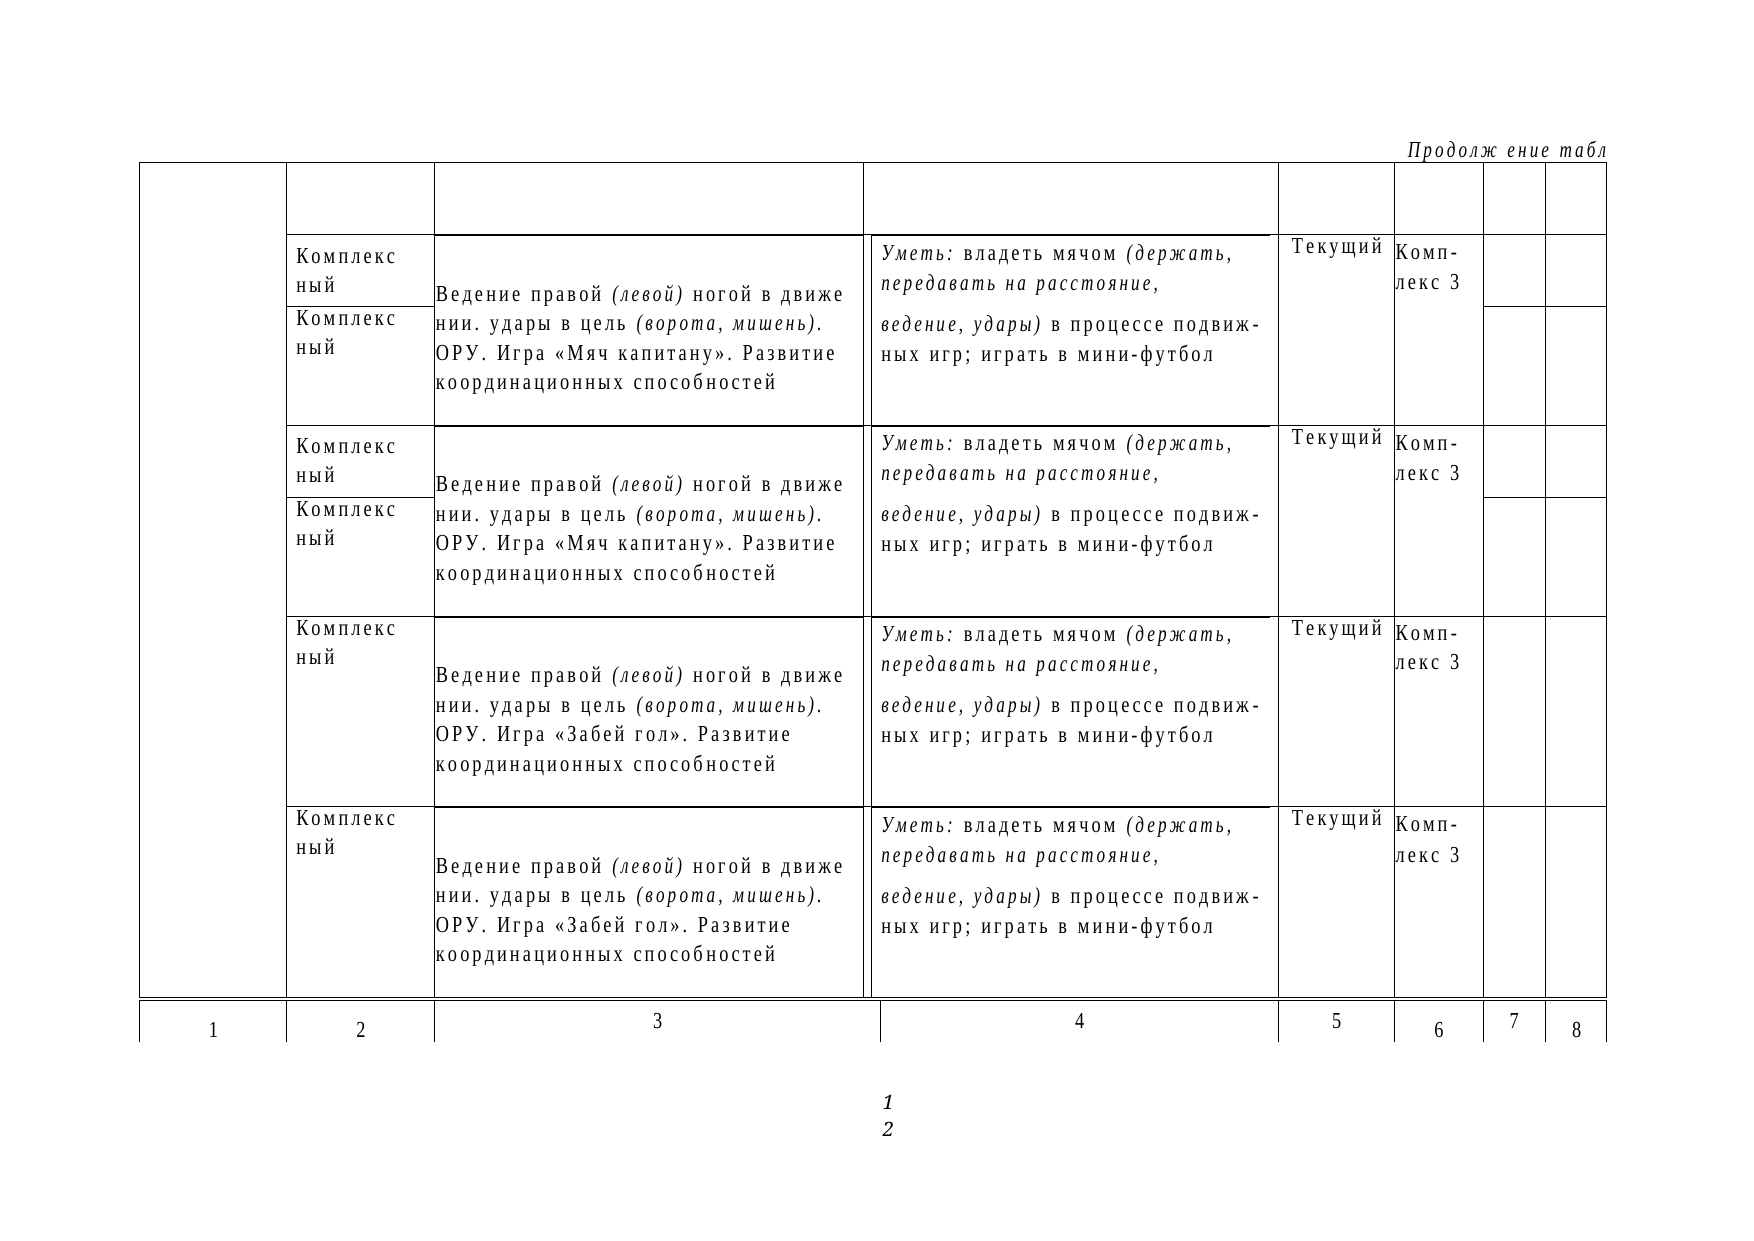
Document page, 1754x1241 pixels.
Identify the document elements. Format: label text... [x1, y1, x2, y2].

table_header 6 [1395, 1001, 1483, 1042]
table_cell [1546, 498, 1606, 616]
table_cell Комплекс 3 [1395, 807, 1483, 997]
table_cell Комплекс ный [287, 235, 434, 306]
table_cell [1484, 807, 1545, 997]
table_cell [1546, 807, 1606, 997]
table_cell [1484, 307, 1545, 425]
table_cell Комплекс ный [287, 498, 434, 616]
table_cell [1546, 426, 1606, 497]
table_cell [1546, 617, 1606, 806]
table_cell [864, 617, 871, 806]
table_cell [1484, 426, 1545, 497]
table_cell [1484, 617, 1545, 806]
table_cell [435, 163, 863, 234]
table_header 7 [1484, 1001, 1545, 1042]
table_cell Комплекс 3 [1395, 617, 1483, 806]
table_cell [1484, 163, 1545, 234]
table_cell [1270, 807, 1278, 997]
table_cell Текущий [1279, 617, 1394, 806]
table_header 8 [1546, 1001, 1606, 1042]
table_cell [864, 807, 871, 997]
table_cell [1270, 235, 1278, 425]
table_cell Комплекс 3 [1395, 235, 1483, 425]
table_cell [1484, 498, 1545, 616]
table_cell [1270, 617, 1278, 806]
table_header 5 [1279, 1001, 1394, 1042]
table_cell Текущий [1279, 807, 1394, 997]
table_cell Комплекс ный [287, 426, 434, 497]
table_cell Комплекс ный [287, 307, 434, 425]
table_cell [1546, 235, 1606, 306]
table_header 3 [435, 1001, 880, 1042]
table_cell [140, 163, 286, 997]
table_cell [864, 426, 871, 616]
table_header 4 [881, 1001, 1278, 1042]
table_cell [1270, 426, 1278, 616]
table_cell Комплекс ный [287, 617, 434, 806]
table_header 2 [287, 1001, 434, 1042]
table_cell [1546, 163, 1606, 234]
table_header 1 [140, 1001, 286, 1042]
table_cell Комплекс 3 [1395, 426, 1483, 616]
table_cell [1395, 163, 1483, 234]
table_cell [1279, 163, 1394, 234]
table_cell Текущий [1279, 235, 1394, 425]
table_cell [1484, 235, 1545, 306]
table_cell Текущий [1279, 426, 1394, 616]
table_cell [287, 163, 434, 234]
table_cell [864, 235, 871, 425]
table_cell Комплекс ный [287, 807, 434, 997]
table_cell [1546, 307, 1606, 425]
table_cell [864, 163, 1278, 234]
